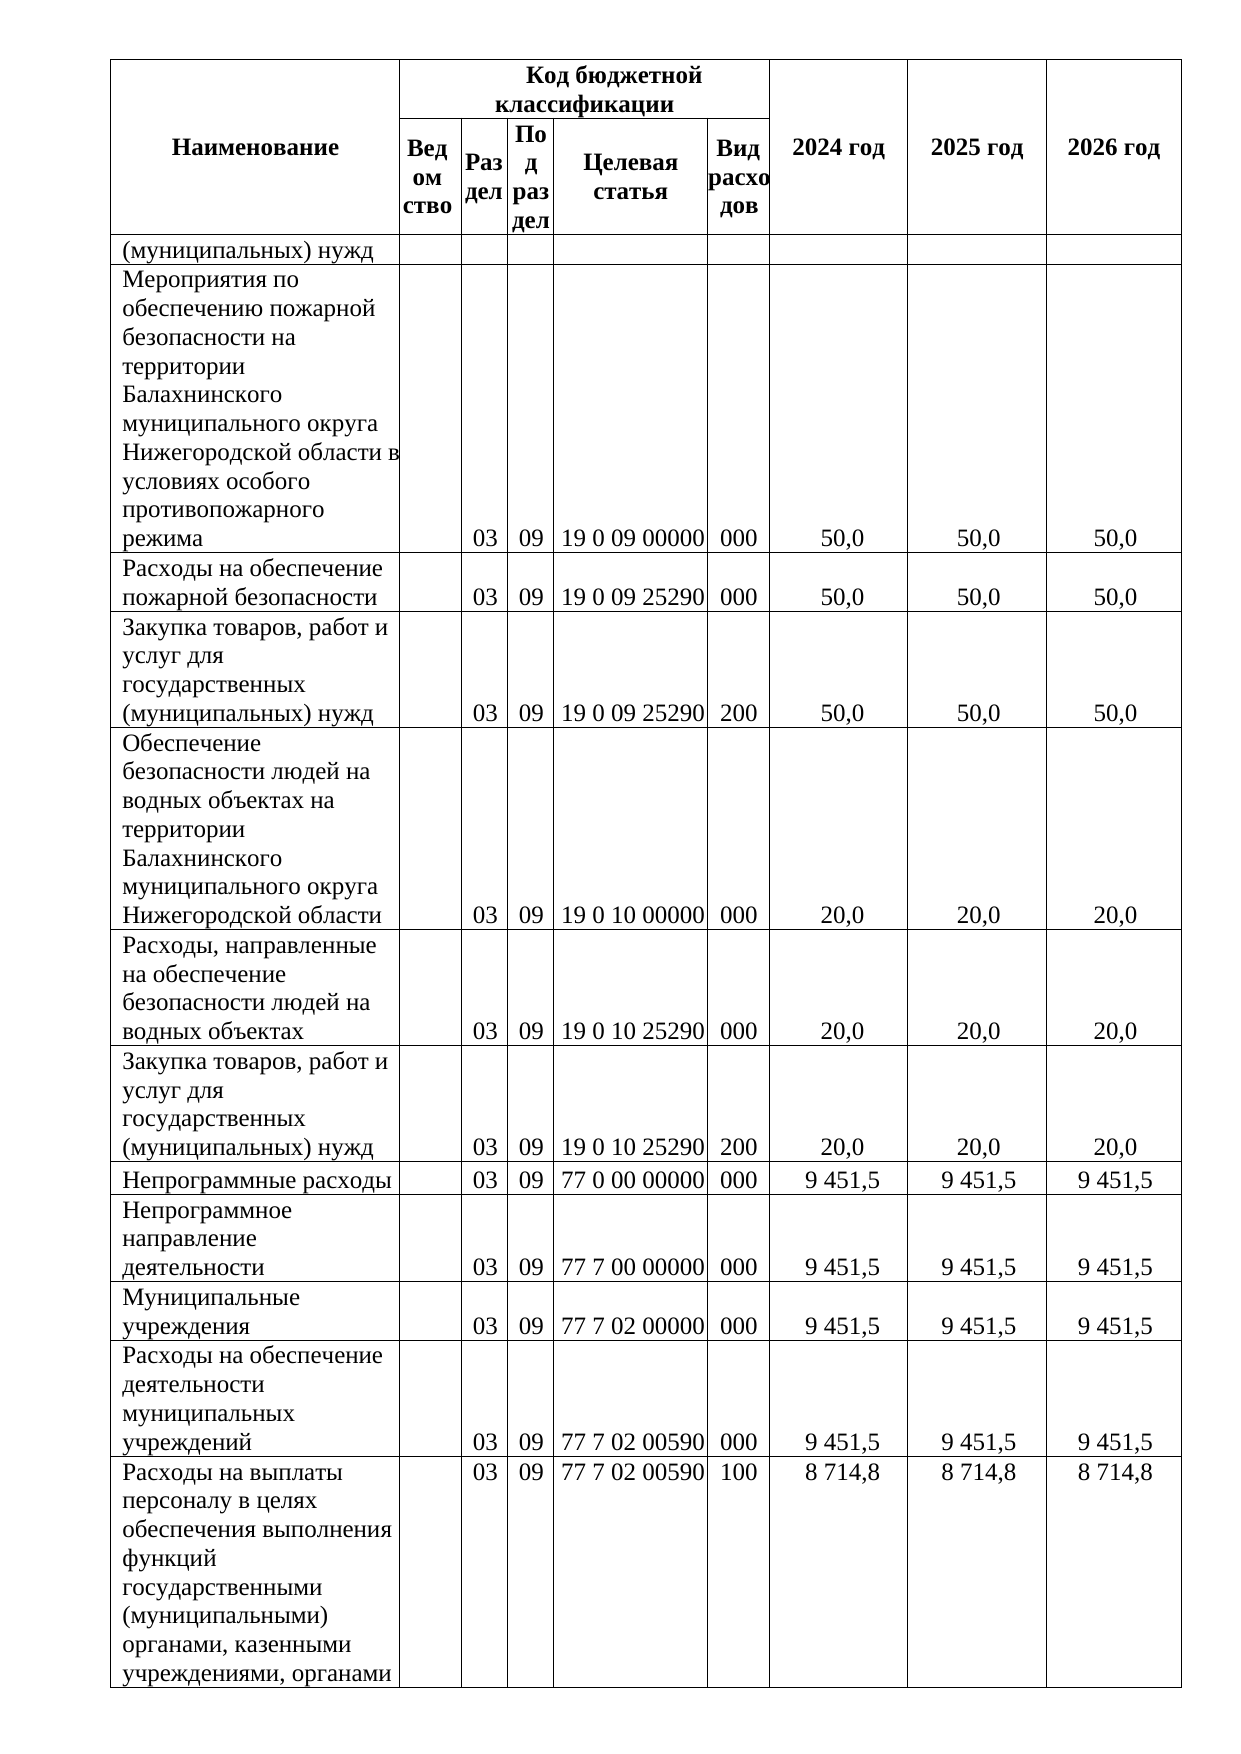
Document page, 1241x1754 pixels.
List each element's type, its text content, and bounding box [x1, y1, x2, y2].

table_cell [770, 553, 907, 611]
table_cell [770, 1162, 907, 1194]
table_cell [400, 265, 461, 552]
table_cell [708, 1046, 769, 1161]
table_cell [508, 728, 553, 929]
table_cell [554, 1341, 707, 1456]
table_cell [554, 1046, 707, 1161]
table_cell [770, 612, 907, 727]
table_header Наименование [111, 60, 399, 234]
table_cell Под раз дел [508, 119, 553, 234]
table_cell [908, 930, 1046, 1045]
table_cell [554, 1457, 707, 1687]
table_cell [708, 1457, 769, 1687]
table_cell Вид расходов [708, 119, 769, 234]
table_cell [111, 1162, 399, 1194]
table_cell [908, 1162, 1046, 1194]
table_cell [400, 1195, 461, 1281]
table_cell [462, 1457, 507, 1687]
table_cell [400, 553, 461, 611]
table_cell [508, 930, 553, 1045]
table_header 2026 год [1047, 60, 1181, 234]
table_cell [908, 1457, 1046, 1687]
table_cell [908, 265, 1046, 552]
table_cell Ведом ство [400, 119, 461, 234]
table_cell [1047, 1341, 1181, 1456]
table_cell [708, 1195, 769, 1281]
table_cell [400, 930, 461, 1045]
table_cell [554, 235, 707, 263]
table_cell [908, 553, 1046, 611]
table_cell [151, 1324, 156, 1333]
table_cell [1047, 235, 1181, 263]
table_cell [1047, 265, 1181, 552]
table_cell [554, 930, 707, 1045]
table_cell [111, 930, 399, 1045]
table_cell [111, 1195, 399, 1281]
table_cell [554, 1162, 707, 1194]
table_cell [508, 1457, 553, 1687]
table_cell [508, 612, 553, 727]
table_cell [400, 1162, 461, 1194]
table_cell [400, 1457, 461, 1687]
table_cell Целевая статья [554, 119, 707, 234]
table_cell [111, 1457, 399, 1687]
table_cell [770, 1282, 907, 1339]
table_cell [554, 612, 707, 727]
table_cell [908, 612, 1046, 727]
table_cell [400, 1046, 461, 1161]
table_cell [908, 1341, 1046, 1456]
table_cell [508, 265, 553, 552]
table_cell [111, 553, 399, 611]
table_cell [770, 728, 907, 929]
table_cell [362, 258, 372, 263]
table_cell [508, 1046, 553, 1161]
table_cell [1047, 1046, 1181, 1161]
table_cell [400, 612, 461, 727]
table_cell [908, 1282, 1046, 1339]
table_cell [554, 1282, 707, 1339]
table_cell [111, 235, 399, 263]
table_header 2025 год [908, 60, 1046, 234]
table_header Код бюджетной классификации [400, 60, 769, 118]
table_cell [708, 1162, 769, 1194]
table_cell Раз дел [462, 119, 507, 234]
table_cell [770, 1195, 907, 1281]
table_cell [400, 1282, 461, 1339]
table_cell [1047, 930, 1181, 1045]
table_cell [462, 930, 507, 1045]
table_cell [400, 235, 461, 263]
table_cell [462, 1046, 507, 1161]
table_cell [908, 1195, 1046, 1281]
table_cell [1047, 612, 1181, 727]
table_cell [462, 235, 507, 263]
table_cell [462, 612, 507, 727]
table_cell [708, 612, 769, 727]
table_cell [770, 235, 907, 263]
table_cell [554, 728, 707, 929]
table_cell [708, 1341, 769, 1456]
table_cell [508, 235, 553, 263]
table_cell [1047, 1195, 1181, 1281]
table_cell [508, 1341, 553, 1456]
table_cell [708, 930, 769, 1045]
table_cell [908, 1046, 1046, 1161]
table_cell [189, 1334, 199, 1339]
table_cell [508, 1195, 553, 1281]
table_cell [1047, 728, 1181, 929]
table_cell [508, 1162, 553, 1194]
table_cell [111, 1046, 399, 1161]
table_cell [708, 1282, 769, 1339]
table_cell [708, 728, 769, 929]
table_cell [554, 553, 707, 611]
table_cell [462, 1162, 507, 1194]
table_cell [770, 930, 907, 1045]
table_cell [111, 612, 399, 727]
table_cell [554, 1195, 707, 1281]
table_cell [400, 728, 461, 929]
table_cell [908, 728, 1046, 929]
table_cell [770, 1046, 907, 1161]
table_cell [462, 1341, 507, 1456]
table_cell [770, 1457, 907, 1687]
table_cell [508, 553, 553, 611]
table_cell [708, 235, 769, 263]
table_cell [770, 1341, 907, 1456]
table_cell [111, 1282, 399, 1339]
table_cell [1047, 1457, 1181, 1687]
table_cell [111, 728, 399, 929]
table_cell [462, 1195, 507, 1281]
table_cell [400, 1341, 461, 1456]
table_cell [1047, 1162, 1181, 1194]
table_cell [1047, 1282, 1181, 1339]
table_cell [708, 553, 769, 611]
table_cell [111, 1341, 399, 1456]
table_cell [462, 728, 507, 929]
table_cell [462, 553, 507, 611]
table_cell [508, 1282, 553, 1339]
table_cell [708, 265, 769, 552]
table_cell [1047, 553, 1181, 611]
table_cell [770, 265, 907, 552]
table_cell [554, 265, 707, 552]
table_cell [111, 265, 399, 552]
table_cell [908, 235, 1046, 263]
table_header 2024 год [770, 60, 907, 234]
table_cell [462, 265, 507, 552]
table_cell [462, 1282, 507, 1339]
